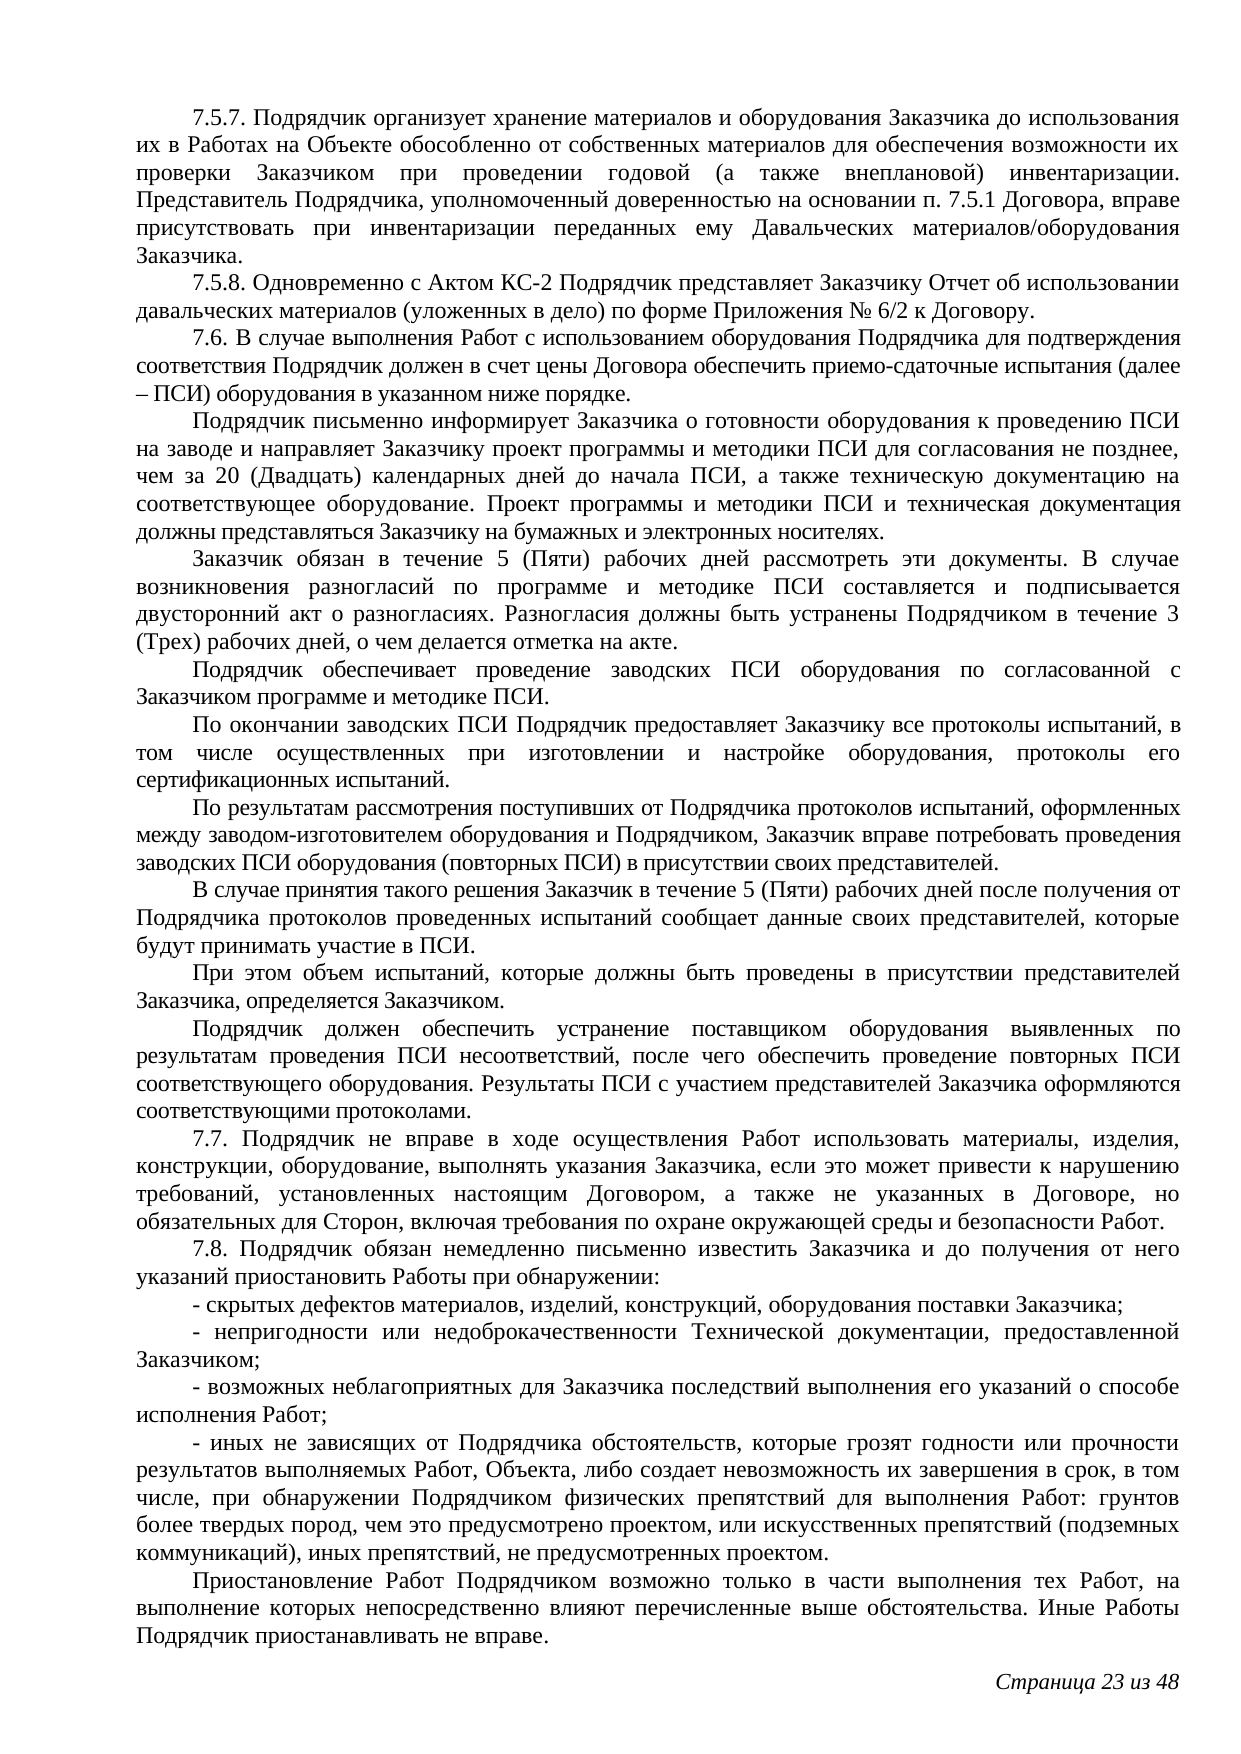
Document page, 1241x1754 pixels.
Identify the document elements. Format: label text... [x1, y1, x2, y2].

text По окончании заводских ПСИ Подрядчик предоставляет Заказчику все протоколы испытаний, в том числе осуществленных при изготовлении и настройке оборудования, протоколы его сертификационных испытаний. [136, 710, 1181, 793]
text - возможных неблагоприятных для Заказчика последствий выполнения его указаний о способе исполнения Работ; [136, 1372, 1181, 1428]
text 7.8. Подрядчик обязан немедленно письменно известить Заказчика и до получения от него указаний приостановить Работы при обнаружении: [136, 1234, 1181, 1289]
text По результатам рассмотрения поступивших от Подрядчика протоколов испытаний, оформленных между заводом-изготовителем оборудования и Подрядчиком, Заказчик вправе потребовать проведения заводских ПСИ оборудования (повторных ПСИ) в присутствии своих представителей. [136, 793, 1181, 876]
text 7.5.8. Одновременно с Актом КС-2 Подрядчик представляет Заказчику Отчет об использовании давальческих материалов (уложенных в дело) по форме Приложения № 6/2 к Договору. [136, 268, 1181, 323]
text - иных не зависящих от Подрядчика обстоятельств, которые грозят годности или прочности результатов выполняемых Работ, Объекта, либо создает невозможность их завершения в срок, в том числе, при обнаружении Подрядчиком физических препятствий для выполнения Работ: грунтов более твердых пород, чем это предусмотрено проектом, или искусственных препятствий (подземных коммуникаций), иных препятствий, не предусмотренных проектом. [136, 1428, 1181, 1566]
text Заказчик обязан в течение 5 (Пяти) рабочих дней рассмотреть эти документы. В случае возникновения разногласий по программе и методике ПСИ составляется и подписывается двусторонний акт о разногласиях. Разногласия должны быть устранены Подрядчиком в течение 3 (Трех) рабочих дней, о чем делается отметка на акте. [136, 544, 1181, 655]
text При этом объем испытаний, которые должны быть проведены в присутствии представителей Заказчика, определяется Заказчиком. [136, 958, 1181, 1013]
text Подрядчик обеспечивает проведение заводских ПСИ оборудования по согласованной с Заказчиком программе и методике ПСИ. [136, 655, 1181, 710]
list 7.5.7. Подрядчик организует хранение материалов и оборудования Заказчика до использования их в Работах на Объекте обособленно от собственных материалов для обеспечения возможности их проверки Заказчиком при проведении годовой (а также внеплановой) инвентаризации. Представитель Подрядчика, уполномоченный доверенностью на основании п. 7.5.1 Договора, вправе присутствовать при инвентаризации переданных ему Давальческих материалов/оборудования Заказчика. [136, 103, 1181, 268]
text Приостановление Работ Подрядчиком возможно только в части выполнения тех Работ, на выполнение которых непосредственно влияют перечисленные выше обстоятельства. Иные Работы Подрядчик приостанавливать не вправе. [136, 1566, 1181, 1648]
text 7.7. Подрядчик не вправе в ходе осуществления Работ использовать материалы, изделия, конструкции, оборудование, выполнять указания Заказчика, если это может привести к нарушению требований, установленных настоящим Договором, а также не указанных в Договоре, но обязательных для Сторон, включая требования по охране окружающей среды и безопасности Работ. [136, 1124, 1181, 1234]
text - непригодности или недоброкачественности Технической документации, предоставленной Заказчиком; [136, 1317, 1181, 1372]
text - скрытых дефектов материалов, изделий, конструкций, оборудования поставки Заказчика; [136, 1289, 1181, 1317]
text 7.6. В случае выполнения Работ с использованием оборудования Подрядчика для подтверждения соответствия Подрядчик должен в счет цены Договора обеспечить приемо-сдаточные испытания (далее – ПСИ) оборудования в указанном ниже порядке. [136, 323, 1181, 406]
text В случае принятия такого решения Заказчик в течение 5 (Пяти) рабочих дней после получения от Подрядчика протоколов проведенных испытаний сообщает данные своих представителей, которые будут принимать участие в ПСИ. [136, 876, 1181, 958]
text Подрядчик письменно информирует Заказчика о готовности оборудования к проведению ПСИ на заводе и направляет Заказчику проект программы и методики ПСИ для согласования не позднее, чем за 20 (Двадцать) календарных дней до начала ПСИ, а также техническую документацию на соответствующее оборудование. Проект программы и методики ПСИ и техническая документация должны представляться Заказчику на бумажных и электронных носителях. [136, 406, 1181, 544]
text Подрядчик должен обеспечить устранение поставщиком оборудования выявленных по результатам проведения ПСИ несоответствий, после чего обеспечить проведение повторных ПСИ соответствующего оборудования. Результаты ПСИ с участием представителей Заказчика оформляются соответствующими протоколами. [136, 1013, 1181, 1124]
